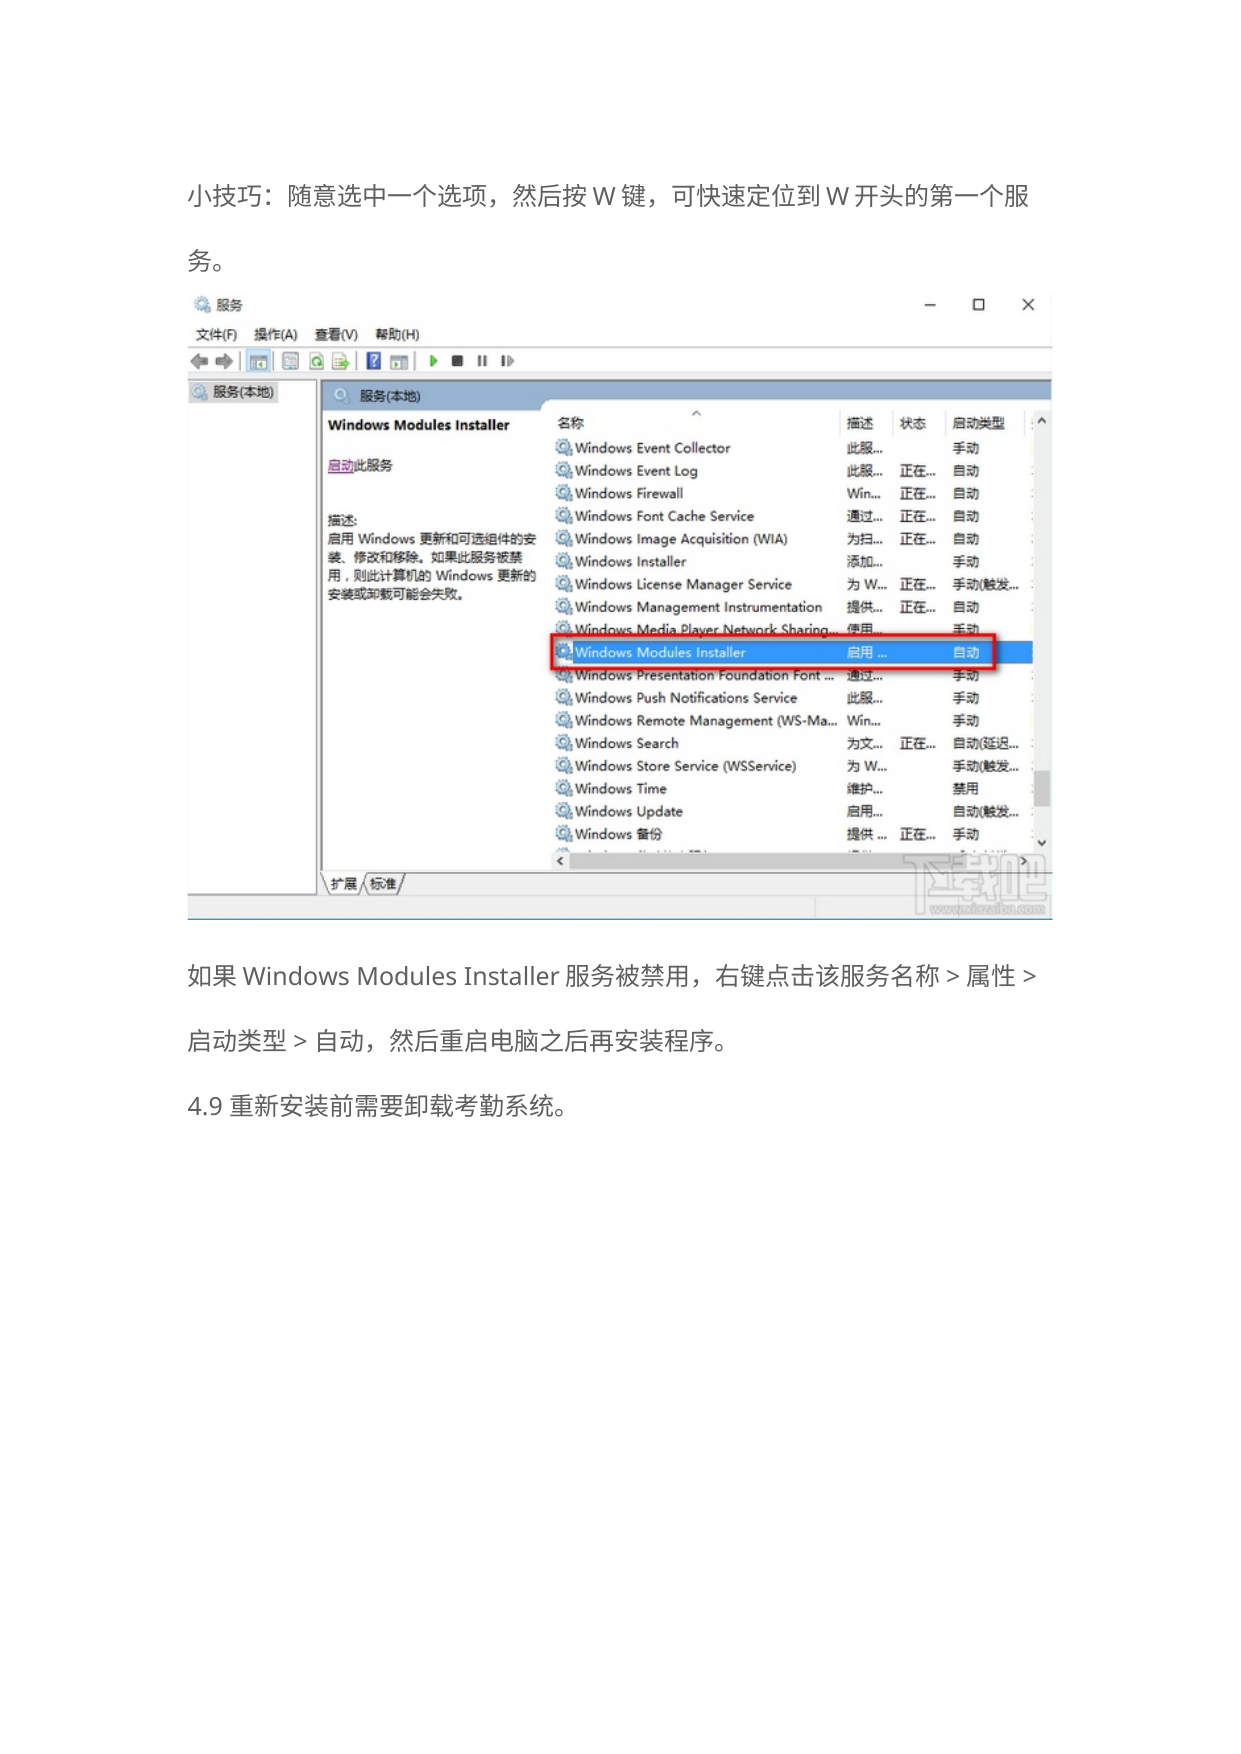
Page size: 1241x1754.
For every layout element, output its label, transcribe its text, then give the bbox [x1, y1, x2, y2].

text 小技巧：随意选中一个选项，然后按W键，可快速定位到W开头的第一个服务。 [187, 162, 1053, 292]
picture [187, 292, 1053, 920]
text 如果Windows Modules Installer服务被禁用，右键点击该服务名称 > 属性 > 启动类型 > 自动，然后重启电脑之后再安装程序。 [187, 942, 1053, 1072]
text 4.9 重新安装前需要卸载考勤系统。 [187, 1072, 1053, 1137]
